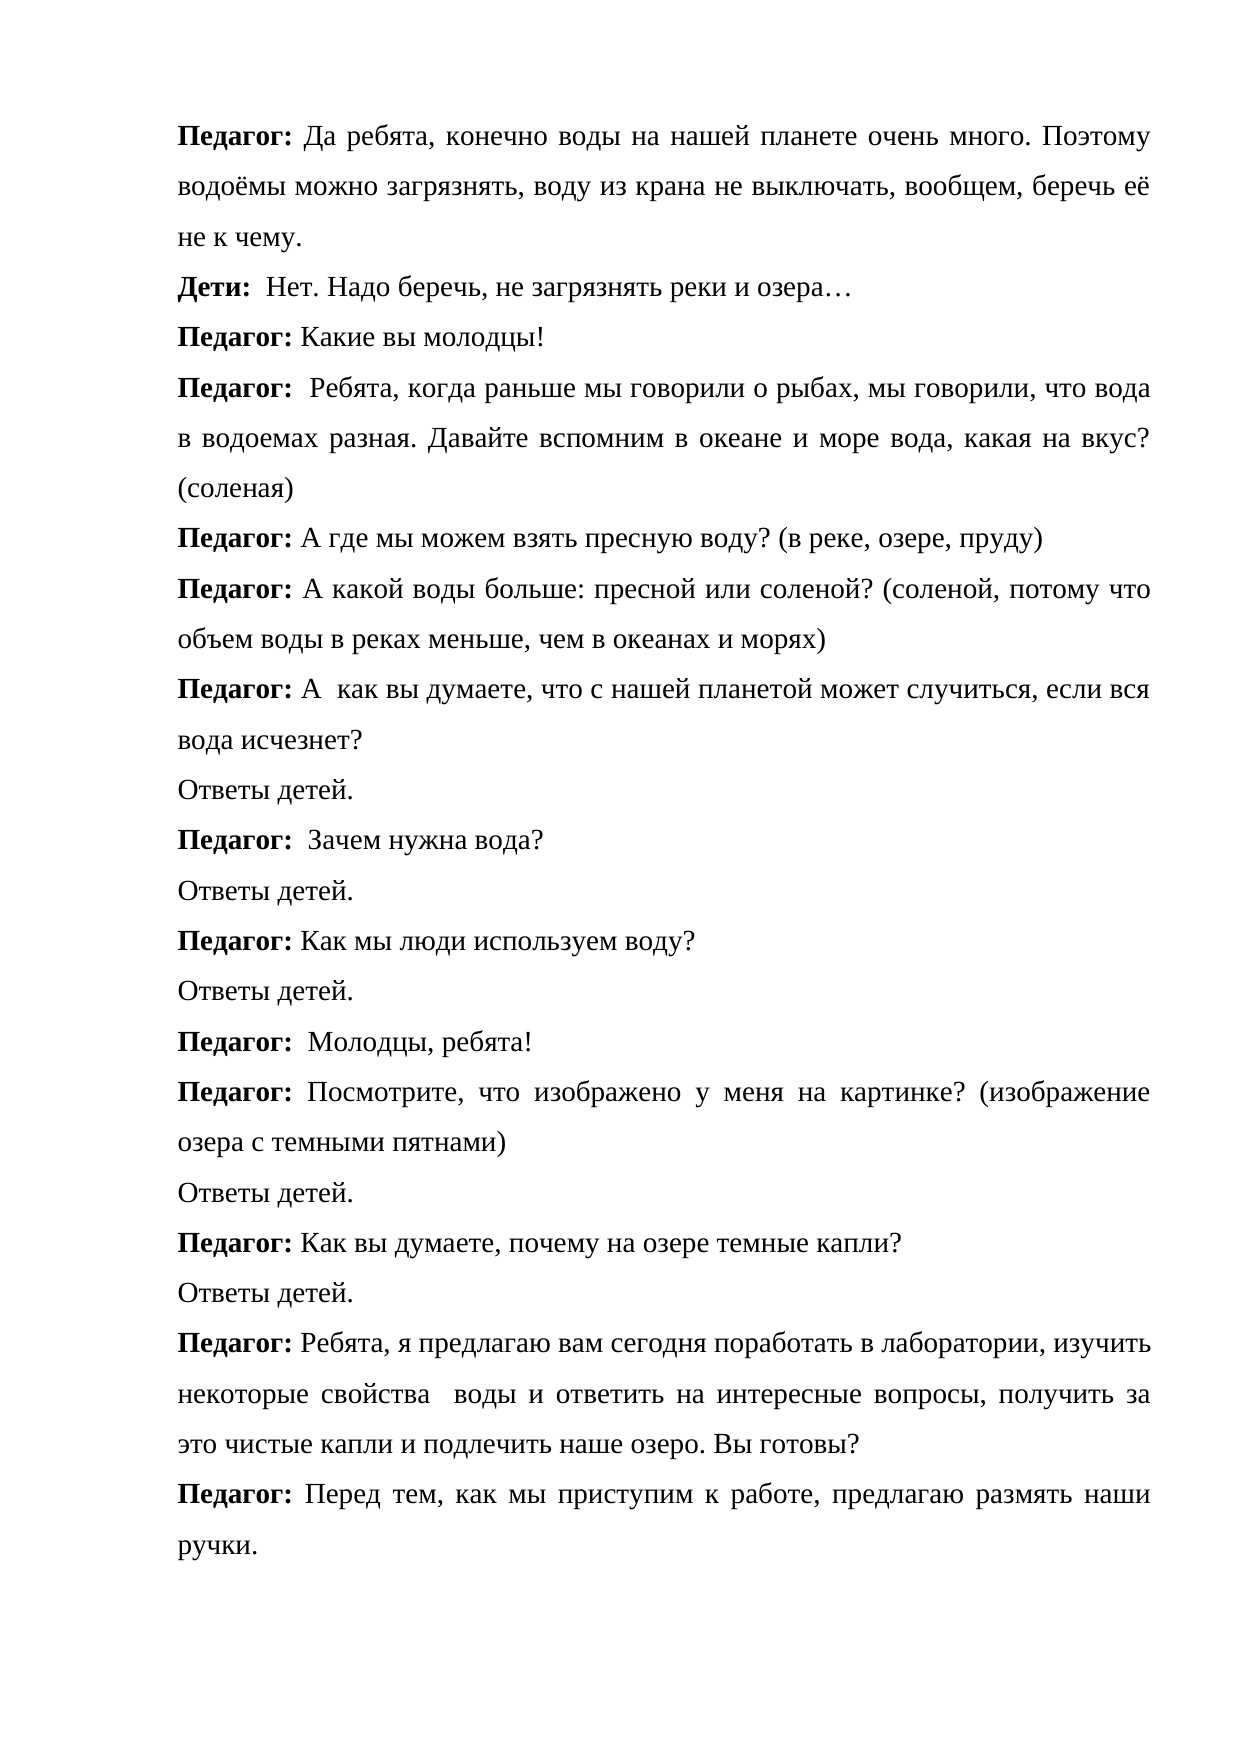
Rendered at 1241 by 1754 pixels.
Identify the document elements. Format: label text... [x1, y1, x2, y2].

text Педагог: Зачем нужна вода? [177, 822, 1152, 856]
text Педагог: Молодцы, ребята! [177, 1024, 1152, 1057]
text Педагог: Какие вы молодцы! [177, 319, 1152, 353]
text Ответы детей. [177, 873, 1152, 906]
text Ответы детей. [177, 1275, 1152, 1309]
text Педагог: Как вы думаете, почему на озере темные капли? [177, 1225, 1152, 1258]
text Дети: Нет. Надо беречь, не загрязнять реки и озера… [177, 269, 1152, 303]
text Педагог: Да ребята, конечно воды на нашей планете очень много. Поэтому водоёмы можно загрязнять, воду из крана не выключать, вообщем, беречь её не к чему. [177, 118, 1152, 252]
text Педагог: Посмотрите, что изображено у меня на картинке? (изображение озера с темными пятнами) [177, 1074, 1152, 1158]
text Педагог: Как мы люди используем воду? [177, 923, 1152, 957]
text Ответы детей. [177, 772, 1152, 806]
text Педагог: Перед тем, как мы приступим к работе, предлагаю размять наши ручки. [177, 1477, 1152, 1560]
text Педагог: А где мы можем взять пресную воду? (в реке, озере, пруду) [177, 521, 1152, 554]
text Педагог: А какой воды больше: пресной или соленой? (соленой, потому что объем воды в реках меньше, чем в океанах и морях) [177, 571, 1152, 655]
text Педагог: Ребята, когда раньше мы говорили о рыбах, мы говорили, что вода в водоемах разная. Давайте вспомним в океане и море вода, какая на вкус? (соленая) [177, 370, 1152, 504]
text Ответы детей. [177, 1175, 1152, 1208]
text Педагог: Ребята, я предлагаю вам сегодня поработать в лаборатории, изучить некоторые свойства воды и ответить на интересные вопросы, получить за это чистые капли и подлечить наше озеро. Вы готовы? [177, 1326, 1152, 1460]
text Ответы детей. [177, 973, 1152, 1007]
text Педагог: А как вы думаете, что с нашей планетой может случиться, если вся вода исчезнет? [177, 672, 1152, 755]
